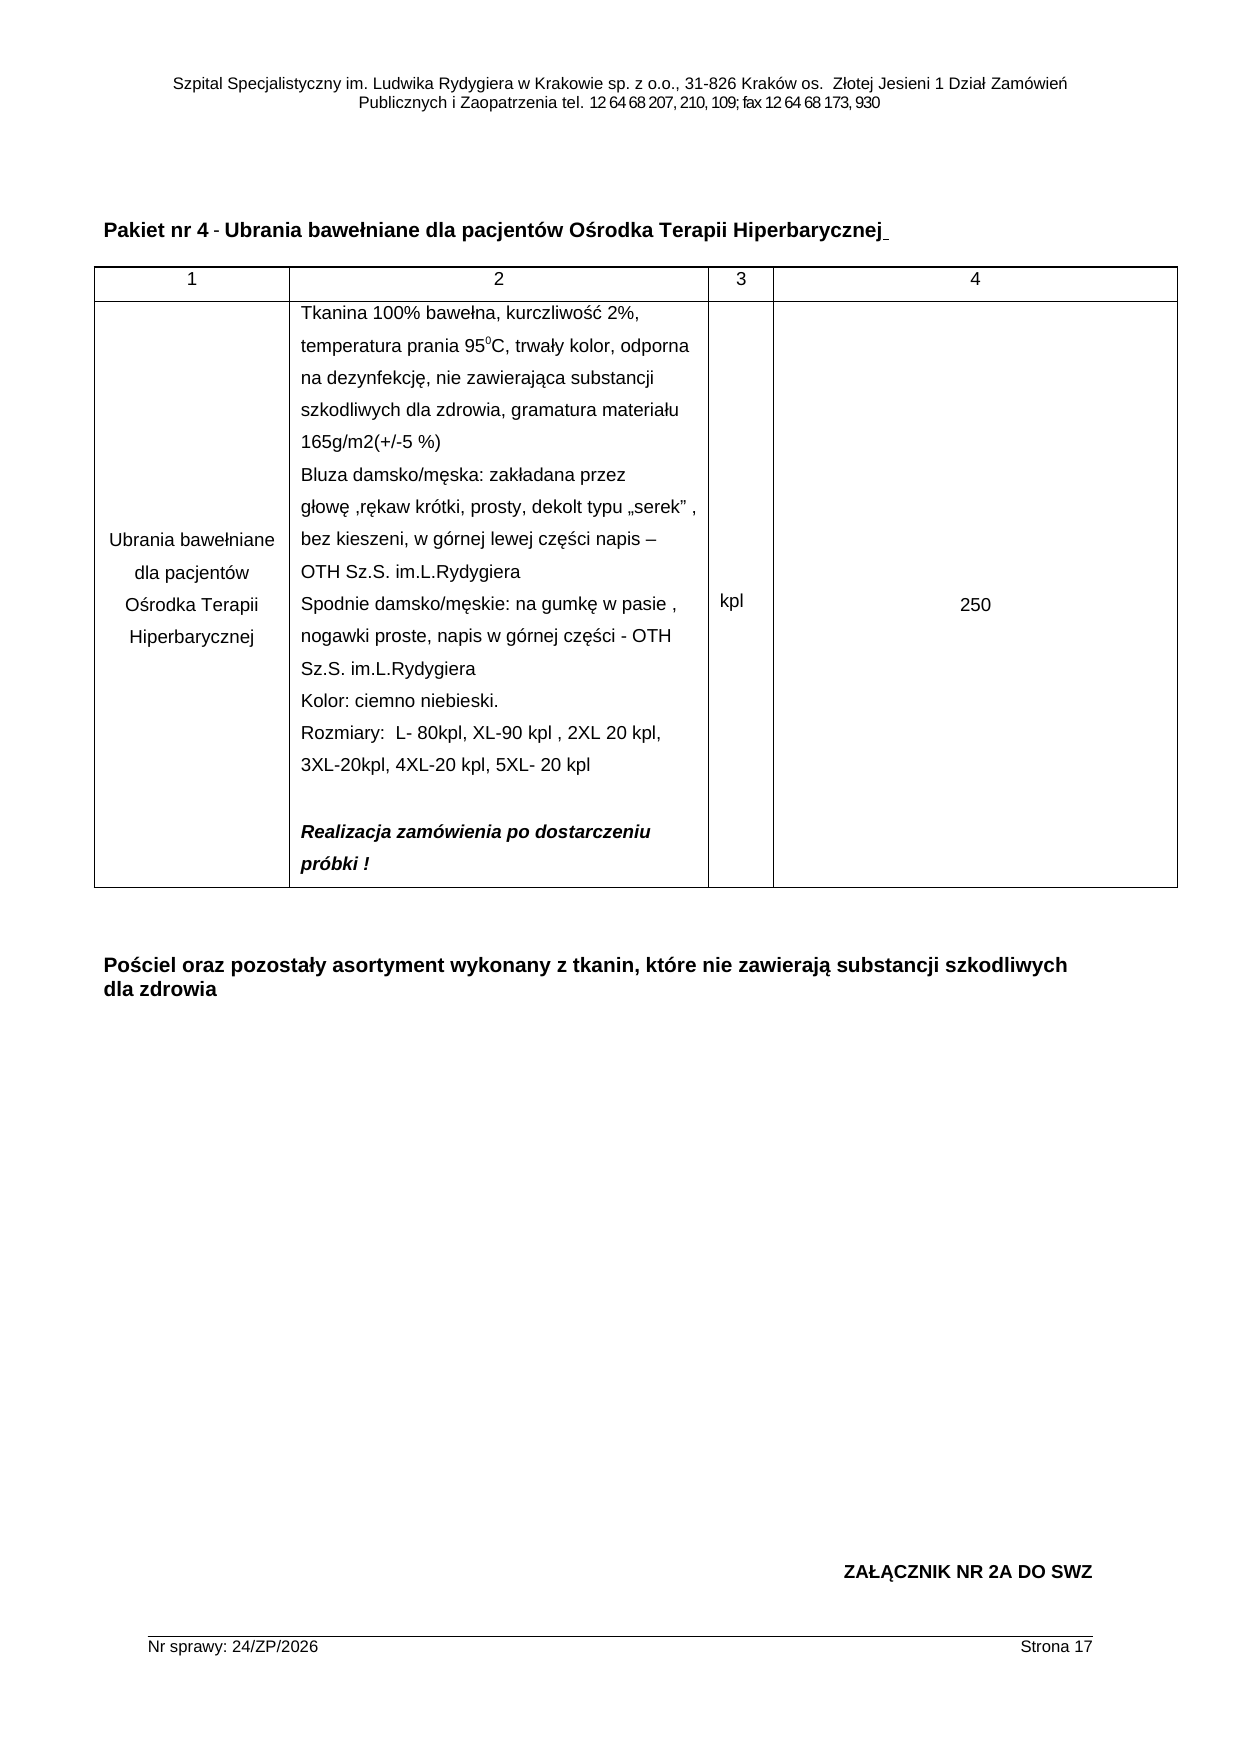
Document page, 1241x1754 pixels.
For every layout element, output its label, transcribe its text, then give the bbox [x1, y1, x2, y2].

table_header 1 [95, 268, 289, 301]
table_header 2 [290, 268, 708, 301]
table_cell Tkanina 100% bawełna, kurczliwość 2%, temperatura prania 950C, trwały kolor, odporna na dezynfekcję, nie zawierająca substancji szkodliwych dla zdrowia, gramatura materiału 165g/m2(+/-5 %) Bluza damsko/męska: zakładana przez głowę ,rękaw krótki, prosty, dekolt typu „serek” , bez kieszeni, w górnej lewej części napis – OTH Sz.S. im.L.Rydygiera Spodnie damsko/męskie: na gumkę w pasie , nogawki proste, napis w górnej części - OTH Sz.S. im.L.Rydygiera Kolor: ciemno niebieski. Rozmiary: L- 80kpl, XL-90 kpl , 2XL 20 kpl, 3XL-20kpl, 4XL-20 kpl, 5XL- 20 kpl Realizacja zamówienia po dostarczeniu próbki ! [290, 302, 708, 887]
table_header 3 [709, 268, 773, 301]
text ZAŁĄCZNIK NR 2A DO SWZ [148, 1561, 1093, 1582]
table_cell 250 [774, 302, 1177, 887]
table_cell kpl [709, 302, 773, 887]
table_header 4 [774, 268, 1177, 301]
text Pakiet nr 4 - Ubrania bawełniane dla pacjentów Ośrodka Terapii Hiperbarycznej [103, 217, 1093, 242]
text Pościel oraz pozostały asortyment wykonany z tkanin, które nie zawierają substancji szkodliwych dla zdrowia [103, 952, 1093, 1000]
table_cell Ubrania bawełniane dla pacjentów Ośrodka Terapii Hiperbarycznej [95, 302, 289, 887]
